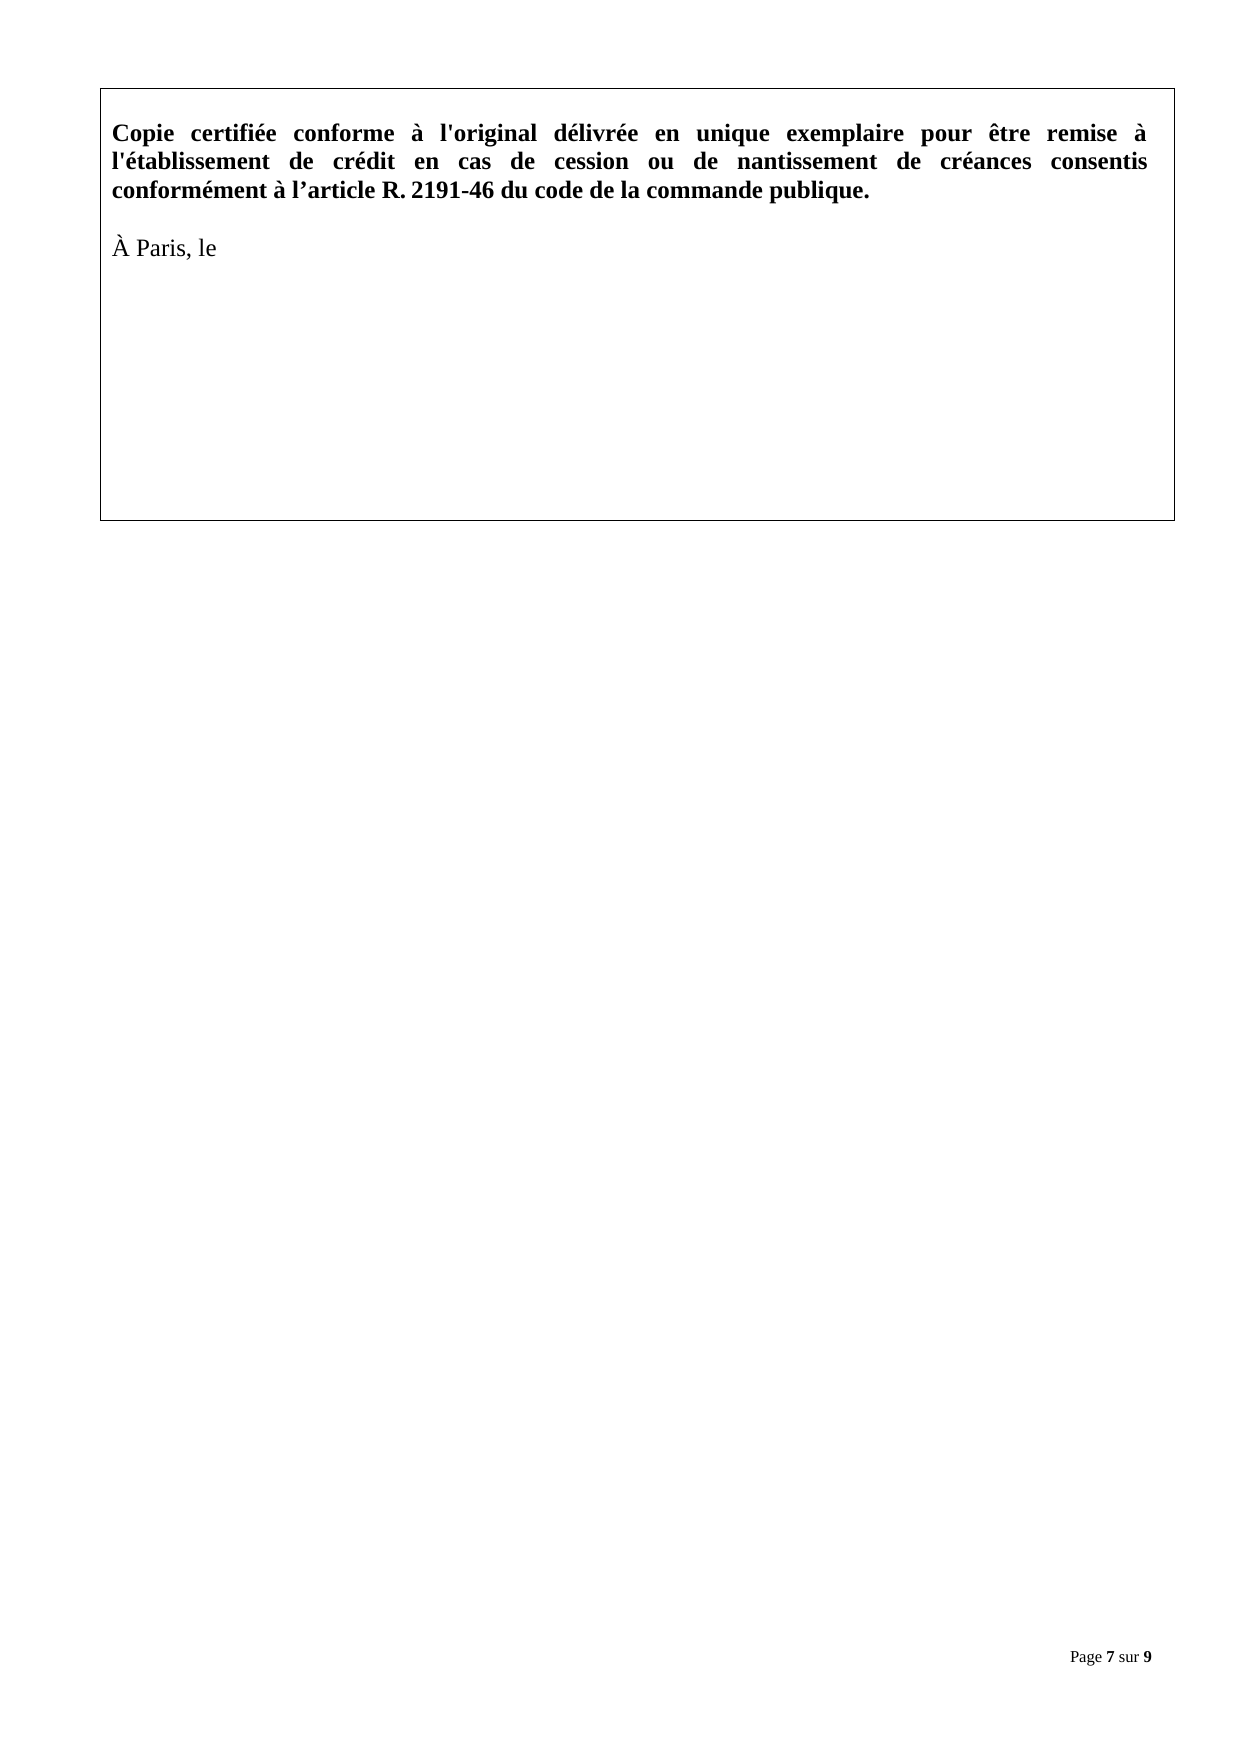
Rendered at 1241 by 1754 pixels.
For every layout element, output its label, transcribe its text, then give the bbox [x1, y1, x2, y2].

table_header Copie certifiée conforme à l'original délivrée en unique exemplaire pour être remise à l'établissement de crédit en cas de cession ou de nantissement de créances consentis conformément à l’article R. 2191-46 du code de la commande publique. À Paris, le [101, 89, 1174, 520]
